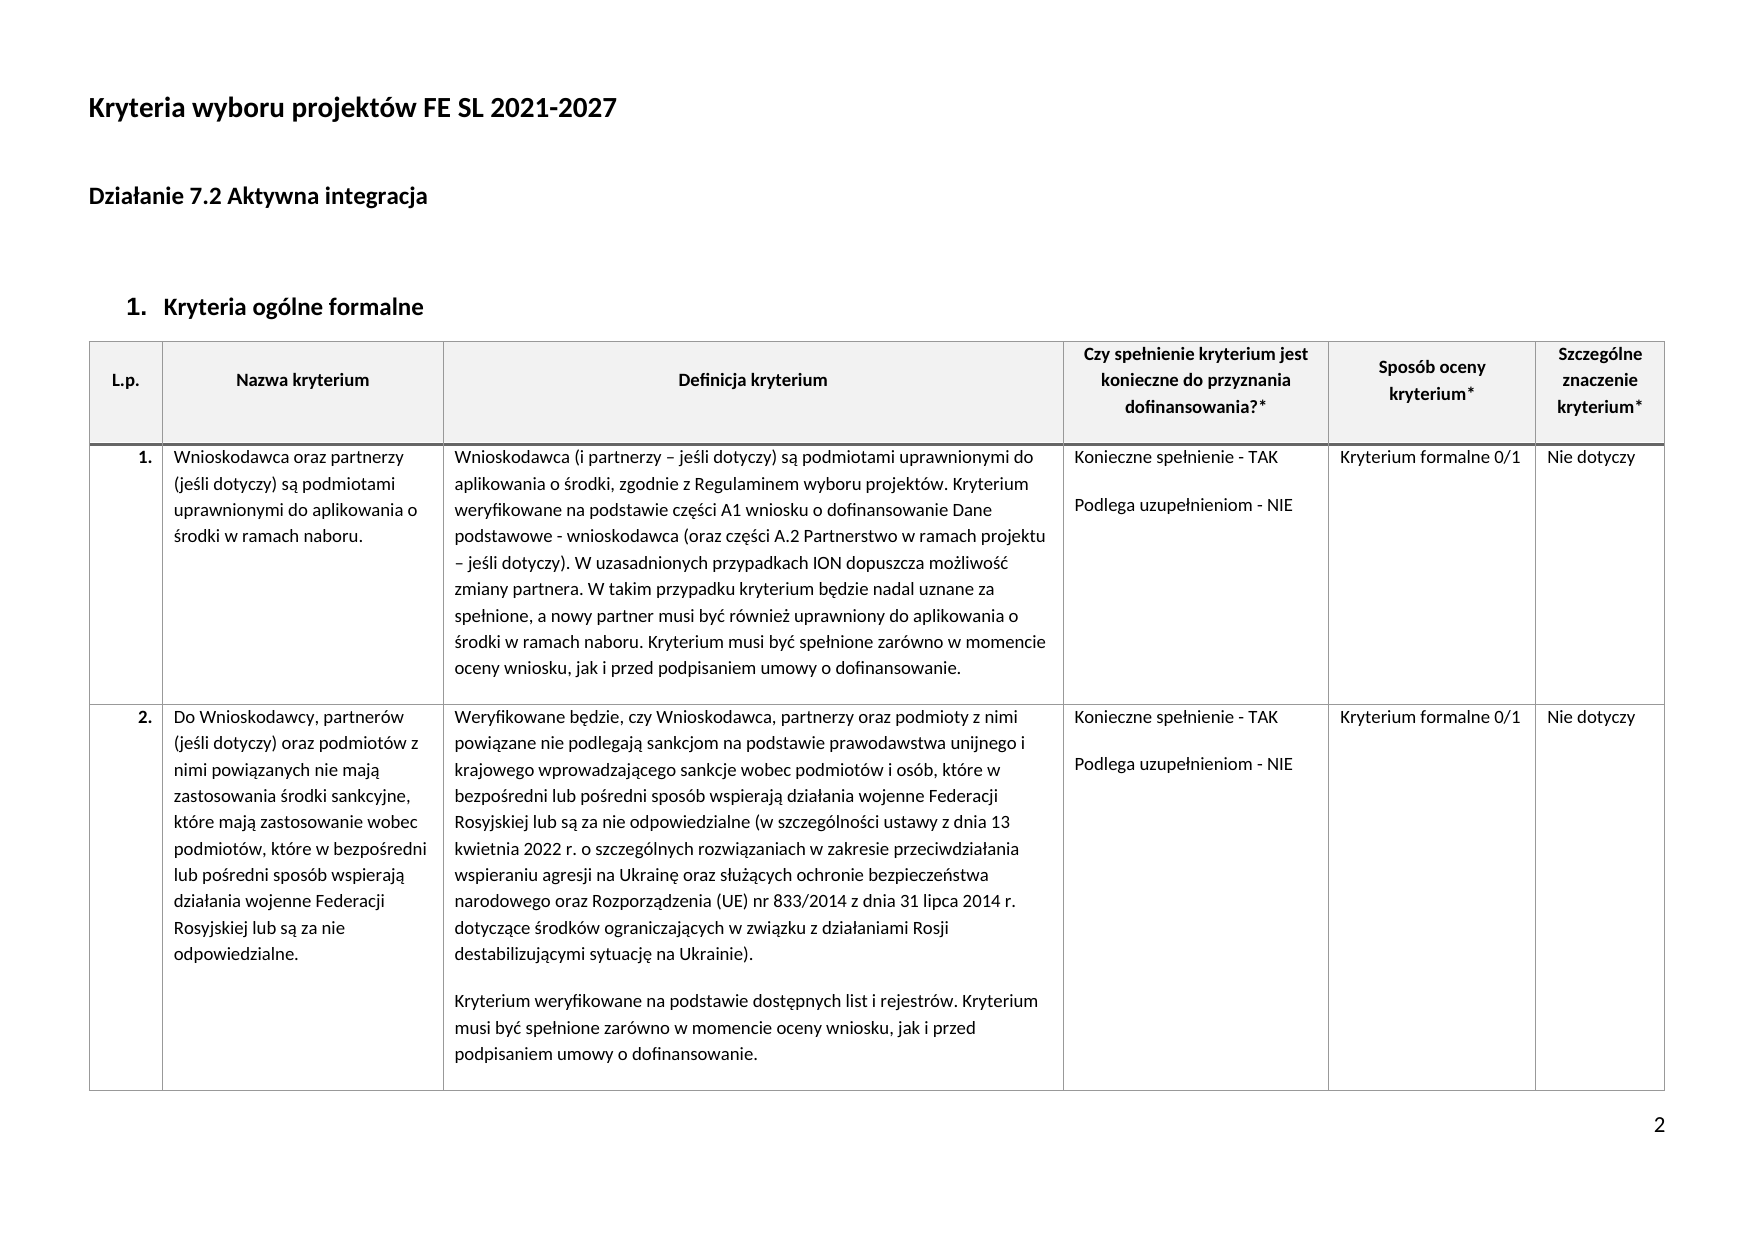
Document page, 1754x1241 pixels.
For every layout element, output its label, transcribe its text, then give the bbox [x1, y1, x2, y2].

text Kryteria wyboru projektów FE SL 2021-2027 [89, 89, 1665, 124]
table_cell Weryfikowane będzie, czy Wnioskodawca, partnerzy oraz podmioty z nimi powiązane nie podlegają sankcjom na podstawie prawodawstwa unijnego i krajowego wprowadzającego sankcje wobec podmiotów i osób, które w bezpośredni lub pośredni sposób wspierają działania wojenne Federacji Rosyjskiej lub są za nie odpowiedzialne (w szczególności ustawy z dnia 13 kwietnia 2022 r. o szczególnych rozwiązaniach w zakresie przeciwdziałania wspieraniu agresji na Ukrainę oraz służących ochronie bezpieczeństwa narodowego oraz Rozporządzenia (UE) nr 833/2014 z dnia 31 lipca 2014 r. dotyczące środków ograniczających w związku z działaniami Rosji destabilizującymi sytuację na Ukrainie). Kryterium weryfikowane na podstawie dostępnych list i rejestrów. Kryterium musi być spełnione zarówno w momencie oceny wniosku, jak i przed podpisaniem umowy o dofinansowanie. [444, 705, 1063, 1090]
table_cell Nie dotyczy [1536, 446, 1664, 704]
table_cell Nie dotyczy [1536, 705, 1664, 1090]
table_cell Wnioskodawca (i partnerzy – jeśli dotyczy) są podmiotami uprawnionymi do aplikowania o środki, zgodnie z Regulaminem wyboru projektów. Kryterium weryfikowane na podstawie części A1 wniosku o dofinansowanie Dane podstawowe - wnioskodawca (oraz części A.2 Partnerstwo w ramach projektu – jeśli dotyczy). W uzasadnionych przypadkach ION dopuszcza możliwość zmiany partnera. W takim przypadku kryterium będzie nadal uznane za spełnione, a nowy partner musi być również uprawniony do aplikowania o środki w ramach naboru. Kryterium musi być spełnione zarówno w momencie oceny wniosku, jak i przed podpisaniem umowy o dofinansowanie. [444, 446, 1063, 704]
table_header Definicja kryterium [444, 342, 1063, 442]
list Kryteria ogólne formalne [126, 292, 1665, 322]
table_cell Do Wnioskodawcy, partnerów (jeśli dotyczy) oraz podmiotów z nimi powiązanych nie mają zastosowania środki sankcyjne, które mają zastosowanie wobec podmiotów, które w bezpośredni lub pośredni sposób wspierają działania wojenne Federacji Rosyjskiej lub są za nie odpowiedzialne. [163, 705, 443, 1090]
table_header Sposób oceny kryterium* [1329, 342, 1535, 442]
table_cell [90, 705, 162, 1090]
table_cell Konieczne spełnienie - TAK Podlega uzupełnieniom - NIE [1064, 446, 1328, 704]
table_cell Wnioskodawca oraz partnerzy (jeśli dotyczy) są podmiotami uprawnionymi do aplikowania o środki w ramach naboru. [163, 446, 443, 704]
text Działanie 7.2 Aktywna integracja [89, 180, 1665, 210]
table_header Nazwa kryterium [163, 342, 443, 442]
table_cell [90, 446, 162, 704]
table_header Szczególne znaczenie kryterium* [1536, 342, 1664, 442]
table_cell Konieczne spełnienie - TAK Podlega uzupełnieniom - NIE [1064, 705, 1328, 1090]
table_header L.p. [90, 342, 162, 442]
table_header Czy spełnienie kryterium jest konieczne do przyznania dofinansowania?* [1064, 342, 1328, 442]
table_cell Kryterium formalne 0/1 [1329, 446, 1535, 704]
table_cell Kryterium formalne 0/1 [1329, 705, 1535, 1090]
